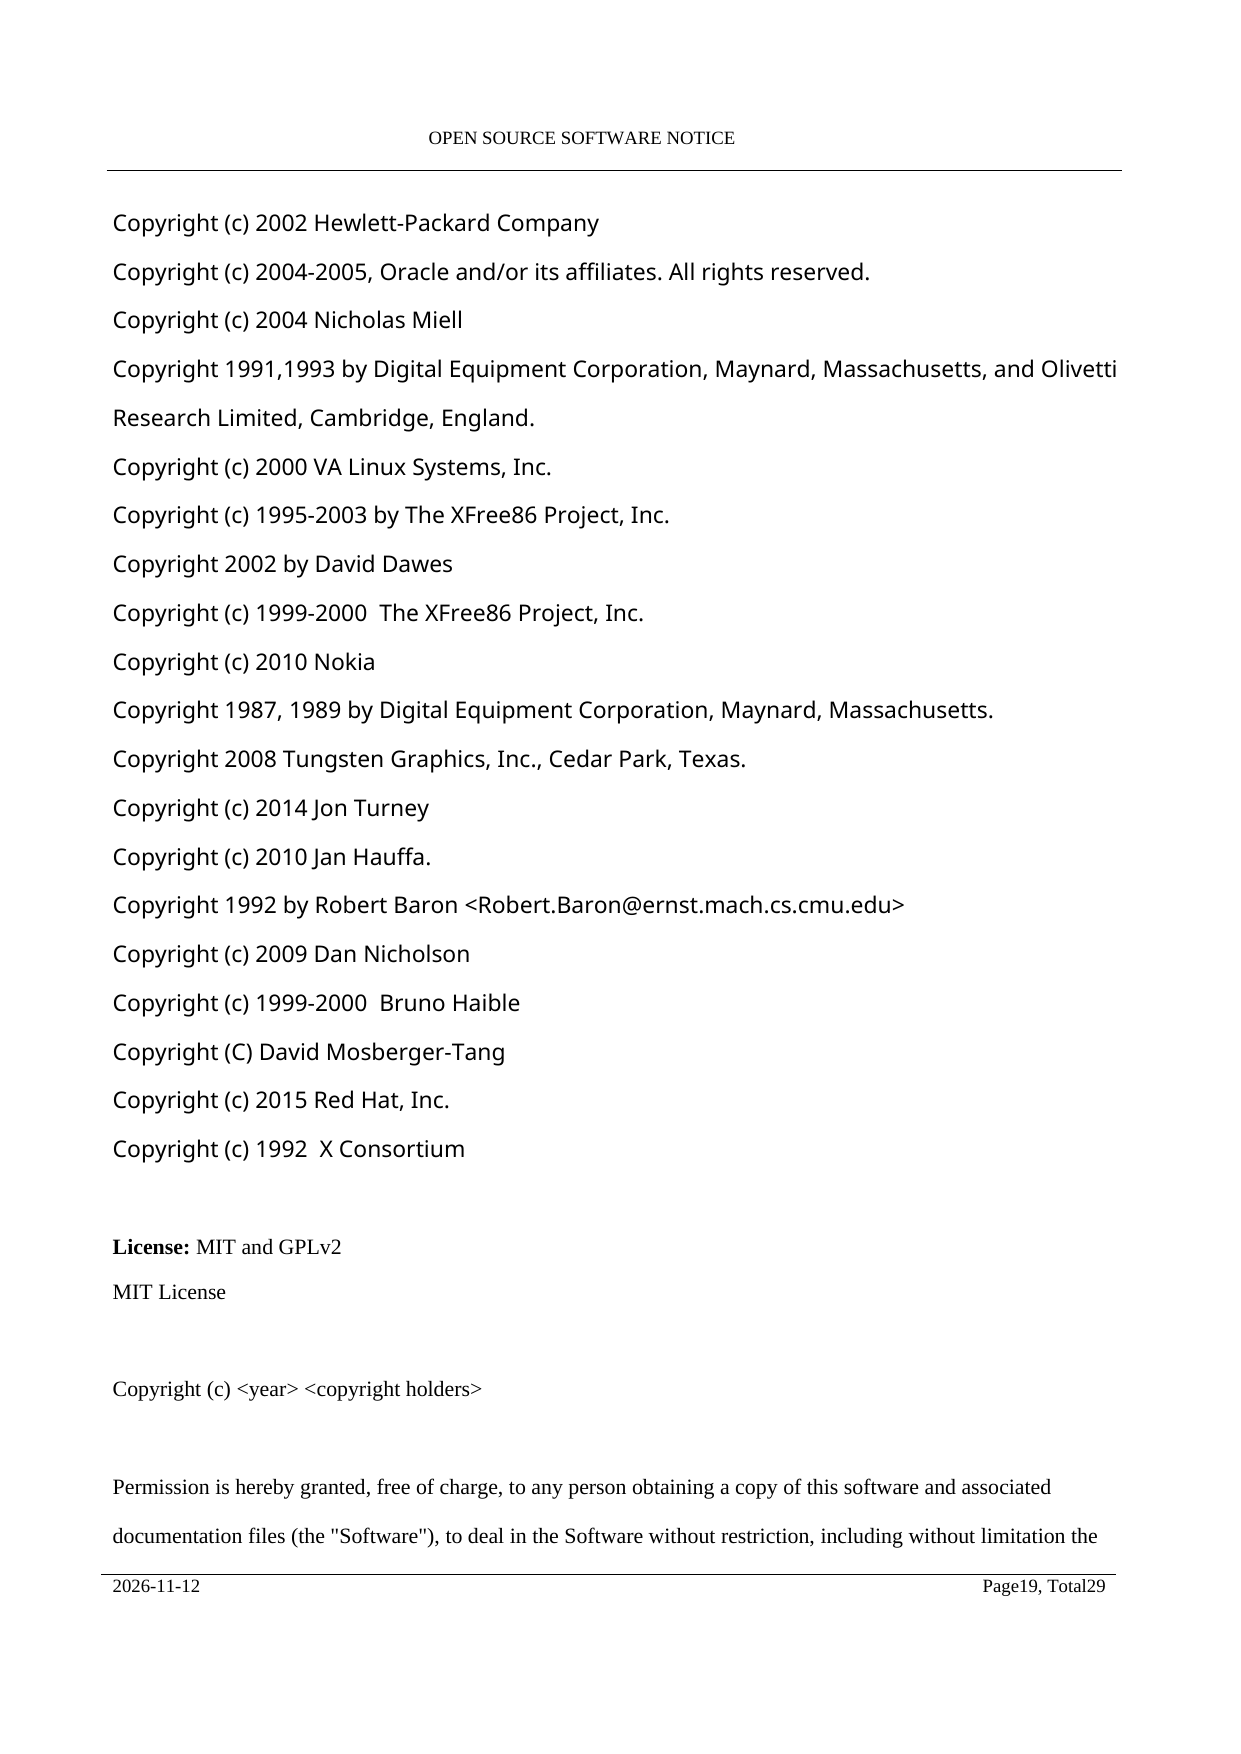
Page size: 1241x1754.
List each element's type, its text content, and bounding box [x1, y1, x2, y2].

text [112, 206, 1128, 1214]
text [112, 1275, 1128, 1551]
text License: MIT and GPLv2 [112, 1230, 1128, 1263]
